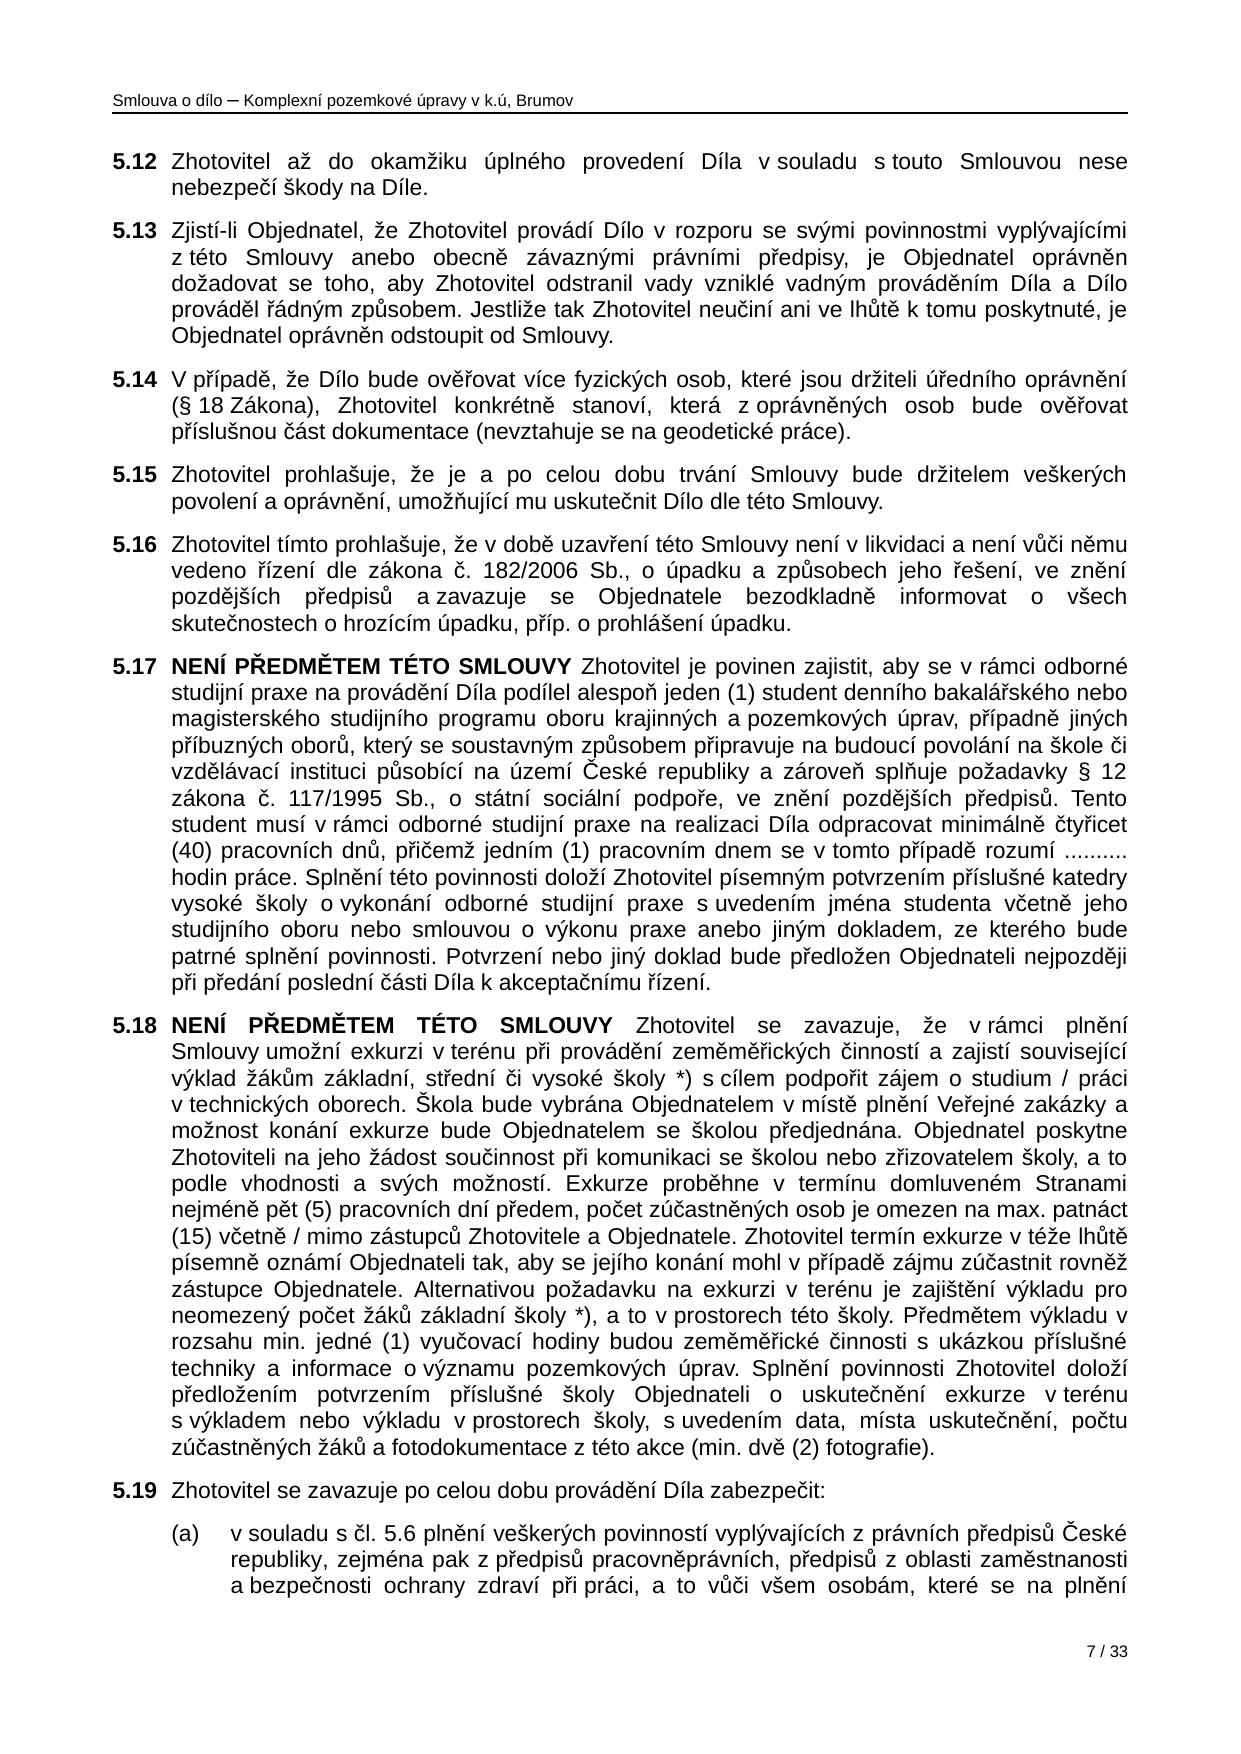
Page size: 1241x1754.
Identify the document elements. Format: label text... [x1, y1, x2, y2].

text Zhotovitel až do okamžiku úplného provedení Díla v souladu s touto Smlouvou nese nebezpečí škody na Díle. [112, 148, 1128, 200]
text Zhotovitel tímto prohlašuje, že v době uzavření této Smlouvy není v likvidaci a není vůči němu vedeno řízení dle zákona č. 182/2006 Sb., o úpadku a způsobech jeho řešení, ve znění pozdějších předpisů a zavazuje se Objednatele bezodkladně informovat o všech skutečnostech o hrozícím úpadku, příp. o prohlášení úpadku. [112, 531, 1128, 636]
text V případě, že Dílo bude ověřovat více fyzických osob, které jsou držiteli úředního oprávnění (§ 18 Zákona), Zhotovitel konkrétně stanoví, která z oprávněných osob bude ověřovat příslušnou část dokumentace (nevztahuje se na geodetické práce). [112, 366, 1128, 444]
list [171, 1520, 1128, 1599]
text Zhotovitel prohlašuje, že je a po celou dobu trvání Smlouvy bude držitelem veškerých povolení a oprávnění, umožňující mu uskutečnit Dílo dle této Smlouvy. [112, 461, 1128, 514]
text NENÍ PŘEDMĚTEM TÉTO SMLOUVY Zhotovitel se zavazuje, že v rámci plnění Smlouvy umožní exkurzi v terénu při provádění zeměměřických činností a zajistí související výklad žákům základní, střední či vysoké školy *) s cílem podpořit zájem o studium / práci v technických oborech. Škola bude vybrána Objednatelem v místě plnění Veřejné zakázky a možnost konání exkurze bude Objednatelem se školou předjednána. Objednatel poskytne Zhotoviteli na jeho žádost součinnost při komunikaci se školou nebo zřizovatelem školy, a to podle vhodnosti a svých možností. Exkurze proběhne v termínu domluveném Stranami nejméně pět (5) pracovních dní předem, počet zúčastněných osob je omezen na max. patnáct (15) včetně / mimo zástupců Zhotovitele a Objednatele. Zhotovitel termín exkurze v téže lhůtě písemně oznámí Objednateli tak, aby se jejího konání mohl v případě zájmu zúčastnit rovněž zástupce Objednatele. Alternativou požadavku na exkurzi v terénu je zajištění výkladu pro neomezený počet žáků základní školy *), a to v prostorech této školy. Předmětem výkladu v rozsahu min. jedné (1) vyučovací hodiny budou zeměměřické činnosti s ukázkou příslušné techniky a informace o významu pozemkových úprav. Splnění povinnosti Zhotovitel doloží předložením potvrzením příslušné školy Objednateli o uskutečnění exkurze v terénu s výkladem nebo výkladu v prostorech školy, s uvedením data, místa uskutečnění, počtu zúčastněných žáků a fotodokumentace z této akce (min. dvě (2) fotografie). [112, 1012, 1128, 1460]
text Zjistí-li Objednatel, že Zhotovitel provádí Dílo v rozporu se svými povinnostmi vyplývajícími z této Smlouvy anebo obecně závaznými právními předpisy, je Objednatel oprávněn dožadovat se toho, aby Zhotovitel odstranil vady vzniklé vadným prováděním Díla a Dílo prováděl řádným způsobem. Jestliže tak Zhotovitel neučiní ani ve lhůtě k tomu poskytnuté, je Objednatel oprávněn odstoupit od Smlouvy. [112, 217, 1128, 349]
text NENÍ PŘEDMĚTEM TÉTO SMLOUVY Zhotovitel je povinen zajistit, aby se v rámci odborné studijní praxe na provádění Díla podílel alespoň jeden (1) student denního bakalářského nebo magisterského studijního programu oboru krajinných a pozemkových úprav, případně jiných příbuzných oborů, který se soustavným způsobem připravuje na budoucí povolání na škole či vzdělávací instituci působící na území České republiky a zároveň splňuje požadavky § 12 zákona č. 117/1995 Sb., o státní sociální podpoře, ve znění pozdějších předpisů. Tento student musí v rámci odborné studijní praxe na realizaci Díla odpracovat minimálně čtyřicet (40) pracovních dnů, přičemž jedním (1) pracovním dnem se v tomto případě rozumí .......... hodin práce. Splnění této povinnosti doloží Zhotovitel písemným potvrzením příslušné katedry vysoké školy o vykonání odborné studijní praxe s uvedením jména studenta včetně jeho studijního oboru nebo smlouvou o výkonu praxe anebo jiným dokladem, ze kterého bude patrné splnění povinnosti. Potvrzení nebo jiný doklad bude předložen Objednateli nejpozději při předání poslední části Díla k akceptačnímu řízení. [112, 653, 1128, 995]
text Zhotovitel se zavazuje po celou dobu provádění Díla zabezpečit: [112, 1477, 1128, 1503]
